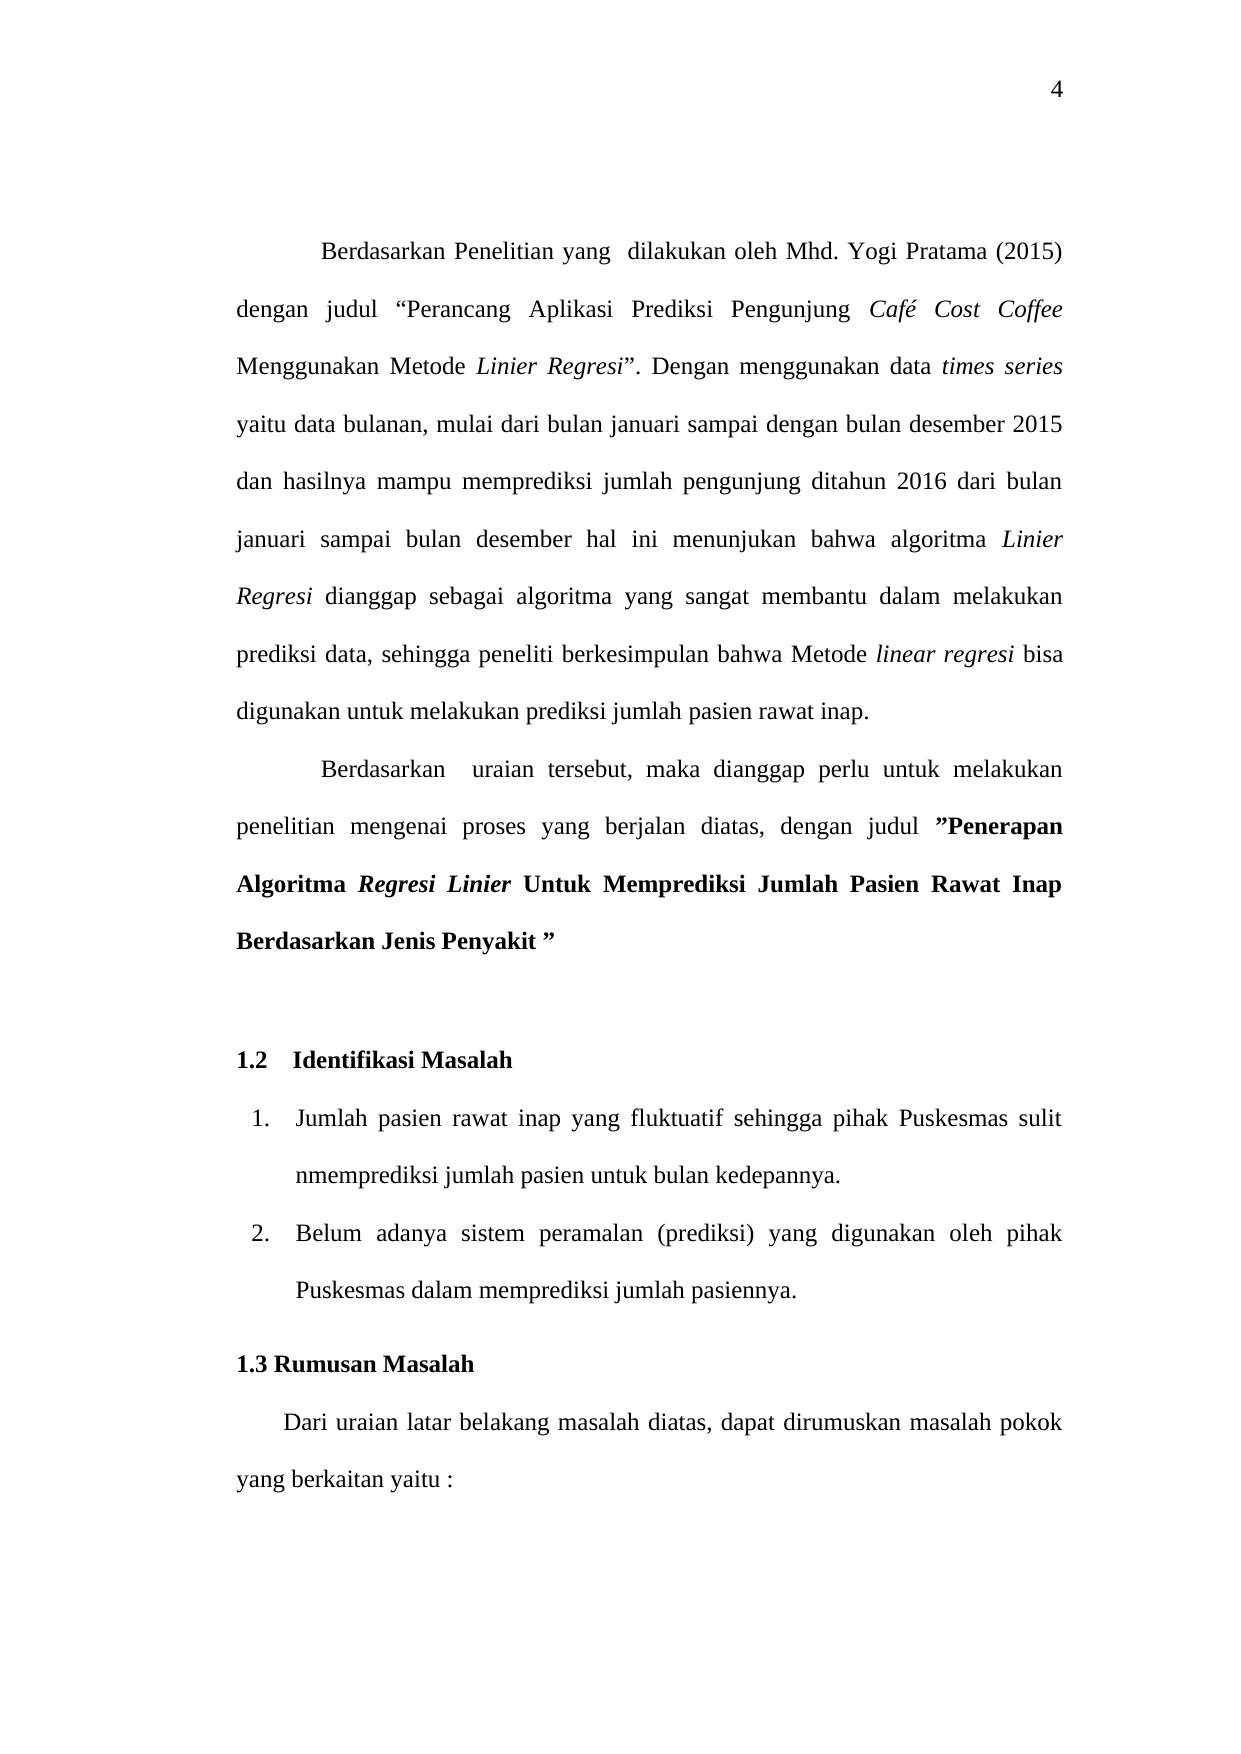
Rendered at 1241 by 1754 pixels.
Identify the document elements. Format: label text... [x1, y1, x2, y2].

list Dari uraian latar belakang masalah diatas, dapat dirumuskan masalah pokok yang berkaitan yaitu : [236, 1407, 1063, 1493]
list Belum adanya sistem peramalan (prediksi) yang digunakan oleh pihak Puskesmas dalam memprediksi jumlah pasiennya. [251, 1218, 1063, 1304]
subtitle Rumusan Masalah [236, 1349, 1063, 1378]
subtitle Identifikasi Masalah [236, 1045, 1063, 1074]
list Jumlah pasien rawat inap yang fluktuatif sehingga pihak Puskesmas sulit nmemprediksi jumlah pasien untuk bulan kedepannya. [251, 1103, 1063, 1189]
text Berdasarkan Penelitian yang dilakukan oleh Mhd. Yogi Pratama (2015) dengan judul “Perancang Aplikasi Prediksi Pengunjung Café Cost Coffee Menggunakan Metode Linier Regresi”. Dengan menggunakan data times series yaitu data bulanan, mulai dari bulan januari sampai dengan bulan desember 2015 dan hasilnya mampu memprediksi jumlah pengunjung ditahun 2016 dari bulan januari sampai bulan desember hal ini menunjukan bahwa algoritma Linier Regresi dianggap sebagai algoritma yang sangat membantu dalam melakukan prediksi data, sehingga peneliti berkesimpulan bahwa Metode linear regresi bisa digunakan untuk melakukan prediksi jumlah pasien rawat inap. [236, 236, 1063, 725]
text Berdasarkan uraian tersebut, maka dianggap perlu untuk melakukan penelitian mengenai proses yang berjalan diatas, dengan judul ”Penerapan Algoritma Regresi Linier Untuk Memprediksi Jumlah Pasien Rawat Inap Berdasarkan Jenis Penyakit ” [236, 754, 1063, 955]
